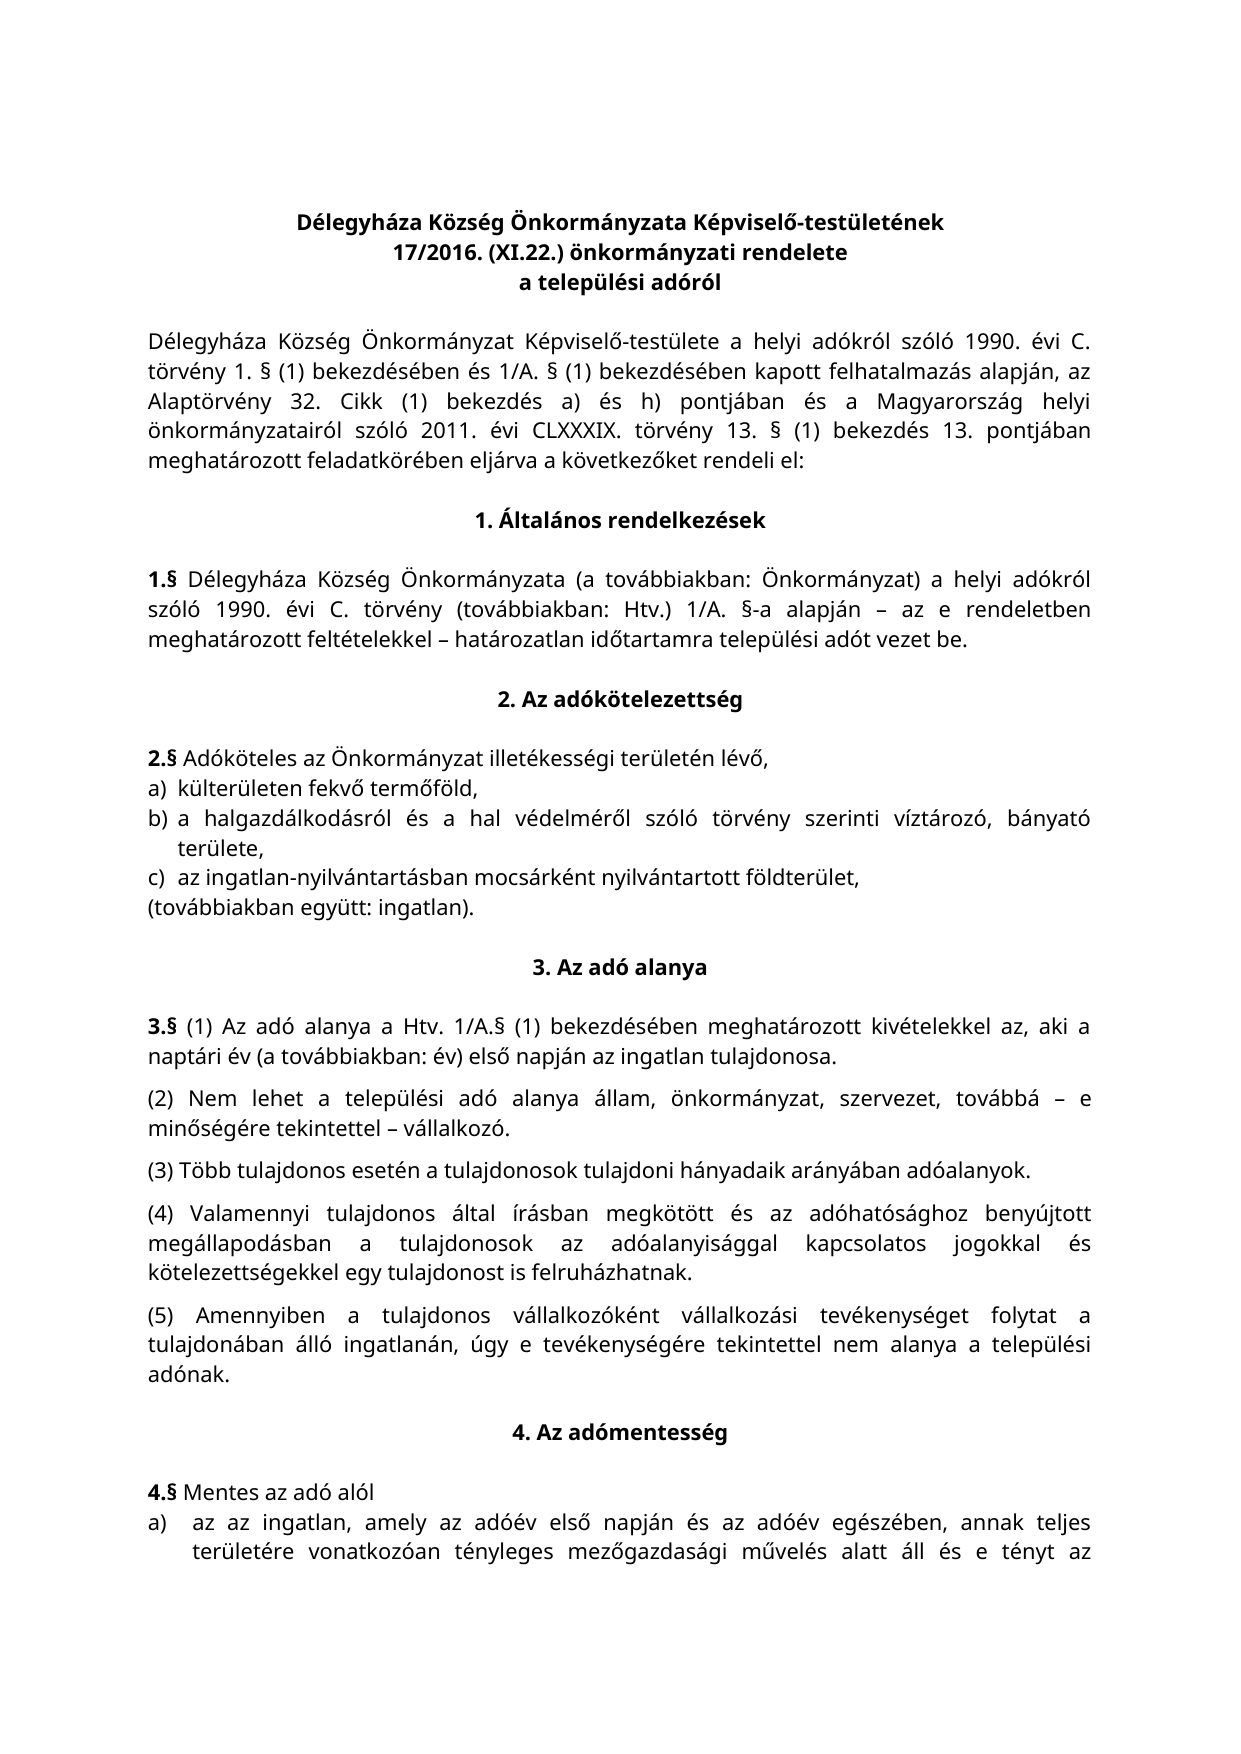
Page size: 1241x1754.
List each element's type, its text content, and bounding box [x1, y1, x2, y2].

text 3. Az adó alanya [148, 952, 1092, 982]
text (továbbiakban együtt: ingatlan). [148, 892, 1092, 922]
text 17/2016. (XI.22.) önkormányzati rendelete [148, 237, 1092, 267]
text (4) Valamennyi tulajdonos által írásban megkötött és az adóhatósághoz benyújtott megállapodásban a tulajdonosok az adóalanyisággal kapcsolatos jogokkal és kötelezettségekkel egy tulajdonost is felruházhatnak. [148, 1198, 1092, 1287]
text 2.§ Adóköteles az Önkormányzat illetékességi területén lévő, [148, 743, 1092, 773]
text Délegyháza Község Önkormányzata Képviselő-testületének [148, 207, 1092, 237]
text 1.§ Délegyháza Község Önkormányzata (a továbbiakban: Önkormányzat) a helyi adókról szóló 1990. évi C. törvény (továbbiakban: Htv.) 1/A. §-a alapján – az e rendeletben meghatározott feltételekkel – határozatlan időtartamra települési adót vezet be. [148, 564, 1092, 654]
text Délegyháza Község Önkormányzat Képviselő-testülete a helyi adókról szóló 1990. évi C. törvény 1. § (1) bekezdésében és 1/A. § (1) bekezdésében kapott felhatalmazás alapján, az Alaptörvény 32. Cikk (1) bekezdés a) és h) pontjában és a Magyarország helyi önkormányzatairól szóló 2011. évi CLXXXIX. törvény 13. § (1) bekezdés 13. pontjában meghatározott feladatkörében eljárva a következőket rendeli el: [148, 326, 1092, 475]
text 4. Az adómentesség [148, 1417, 1092, 1447]
text 1. Általános rendelkezések [148, 505, 1092, 535]
text (5) Amennyiben a tulajdonos vállalkozóként vállalkozási tevékenységet folytat a tulajdonában álló ingatlanán, úgy e tevékenységére tekintettel nem alanya a települési adónak. [148, 1300, 1092, 1389]
text b) a halgazdálkodásról és a hal védelméről szóló törvény szerinti víztározó, bányató területe, [148, 803, 1092, 862]
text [148, 1506, 1092, 1566]
text a) külterületen fekvő termőföld, [148, 773, 1092, 803]
text 4.§ Mentes az adó alól [148, 1477, 1092, 1506]
text a települési adóról [148, 267, 1092, 296]
text 2. Az adókötelezettség [148, 684, 1092, 713]
text c) az ingatlan-nyilvántartásban mocsárként nyilvántartott földterület, [148, 862, 1092, 892]
text (2) Nem lehet a települési adó alanya állam, önkormányzat, szervezet, továbbá – e minőségére tekintettel – vállalkozó. [148, 1083, 1092, 1143]
text 3.§ (1) Az adó alanya a Htv. 1/A.§ (1) bekezdésében meghatározott kivételekkel az, aki a naptári év (a továbbiakban: év) első napján az ingatlan tulajdonosa. [148, 1011, 1092, 1071]
text (3) Több tulajdonos esetén a tulajdonosok tulajdoni hányadaik arányában adóalanyok. [148, 1156, 1092, 1185]
